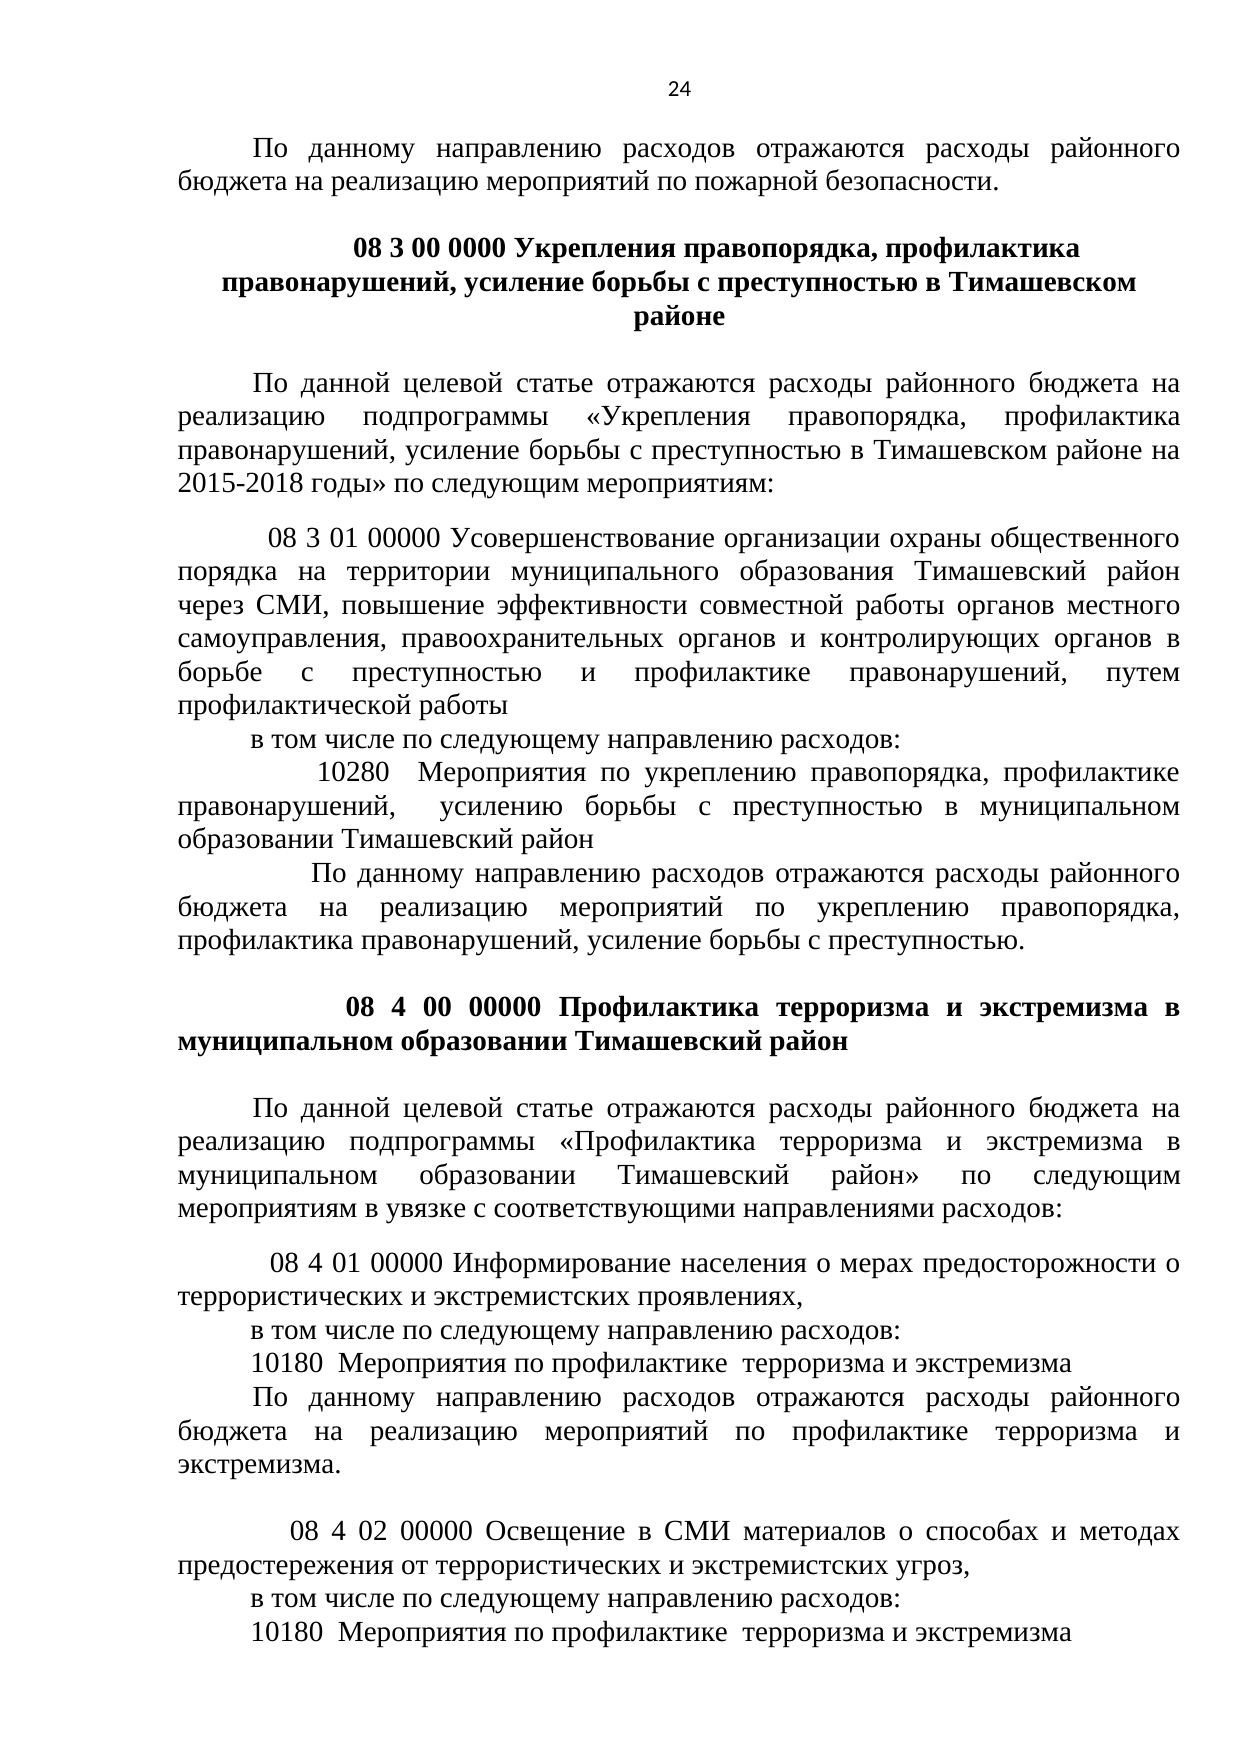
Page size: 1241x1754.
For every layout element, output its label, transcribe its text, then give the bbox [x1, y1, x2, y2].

text По данному направлению расходов отражаются расходы районного бюджета на реализацию мероприятий по профилактике терроризма и экстремизма. [177, 1379, 1181, 1480]
text 08 3 01 00000 Усовершенствование организации охраны общественного порядка на территории муниципального образования Тимашевский район через СМИ, повышение эффективности совместной работы органов местного самоуправления, правоохранительных органов и контролирующих органов в борьбе с преступностью и профилактике правонарушений, путем профилактической работы [177, 520, 1181, 721]
text По данному направлению расходов отражаются расходы районного бюджета на реализацию мероприятий по укреплению правопорядка, профилактика правонарушений, усиление борьбы с преступностью. [177, 855, 1181, 956]
text 10180 Мероприятия по профилактике терроризма и экстремизма [177, 1614, 1181, 1647]
text 08 4 01 00000 Информирование населения о мерах предосторожности о террористических и экстремистских проявлениях, [177, 1245, 1181, 1312]
text в том числе по следующему направлению расходов: [177, 721, 1181, 754]
text По данной целевой статье отражаются расходы районного бюджета на реализацию подпрограммы «Профилактика терроризма и экстремизма в муниципальном образовании Тимашевский район» по следующим мероприятиям в увязке с соответствующими направлениями расходов: [177, 1090, 1181, 1224]
text 10180 Мероприятия по профилактике терроризма и экстремизма [177, 1346, 1181, 1379]
text По данной целевой статье отражаются расходы районного бюджета на реализацию подпрограммы «Укрепления правопорядка, профилактика правонарушений, усиление борьбы с преступностью в Тимашевском районе на 2015-2018 годы» по следующим мероприятиям: [177, 365, 1181, 499]
text в том числе по следующему направлению расходов: [177, 1312, 1181, 1346]
text 10280 Мероприятия по укреплению правопорядка, профилактике правонарушений, усилению борьбы с преступностью в муниципальном образовании Тимашевский район [177, 754, 1181, 855]
text 08 4 02 00000 Освещение в СМИ материалов о способах и методах предостережения от террористических и экстремистских угроз, [177, 1513, 1181, 1580]
text 08 4 00 00000 Профилактика терроризма и экстремизма в муниципальном образовании Тимашевский район [177, 989, 1181, 1056]
text в том числе по следующему направлению расходов: [177, 1580, 1181, 1614]
text 08 3 00 0000 Укрепления правопорядка, профилактика правонарушений, усиление борьбы с преступностью в Тимашевском районе [177, 231, 1181, 331]
text По данному направлению расходов отражаются расходы районного бюджета на реализацию мероприятий по пожарной безопасности. [177, 130, 1181, 197]
